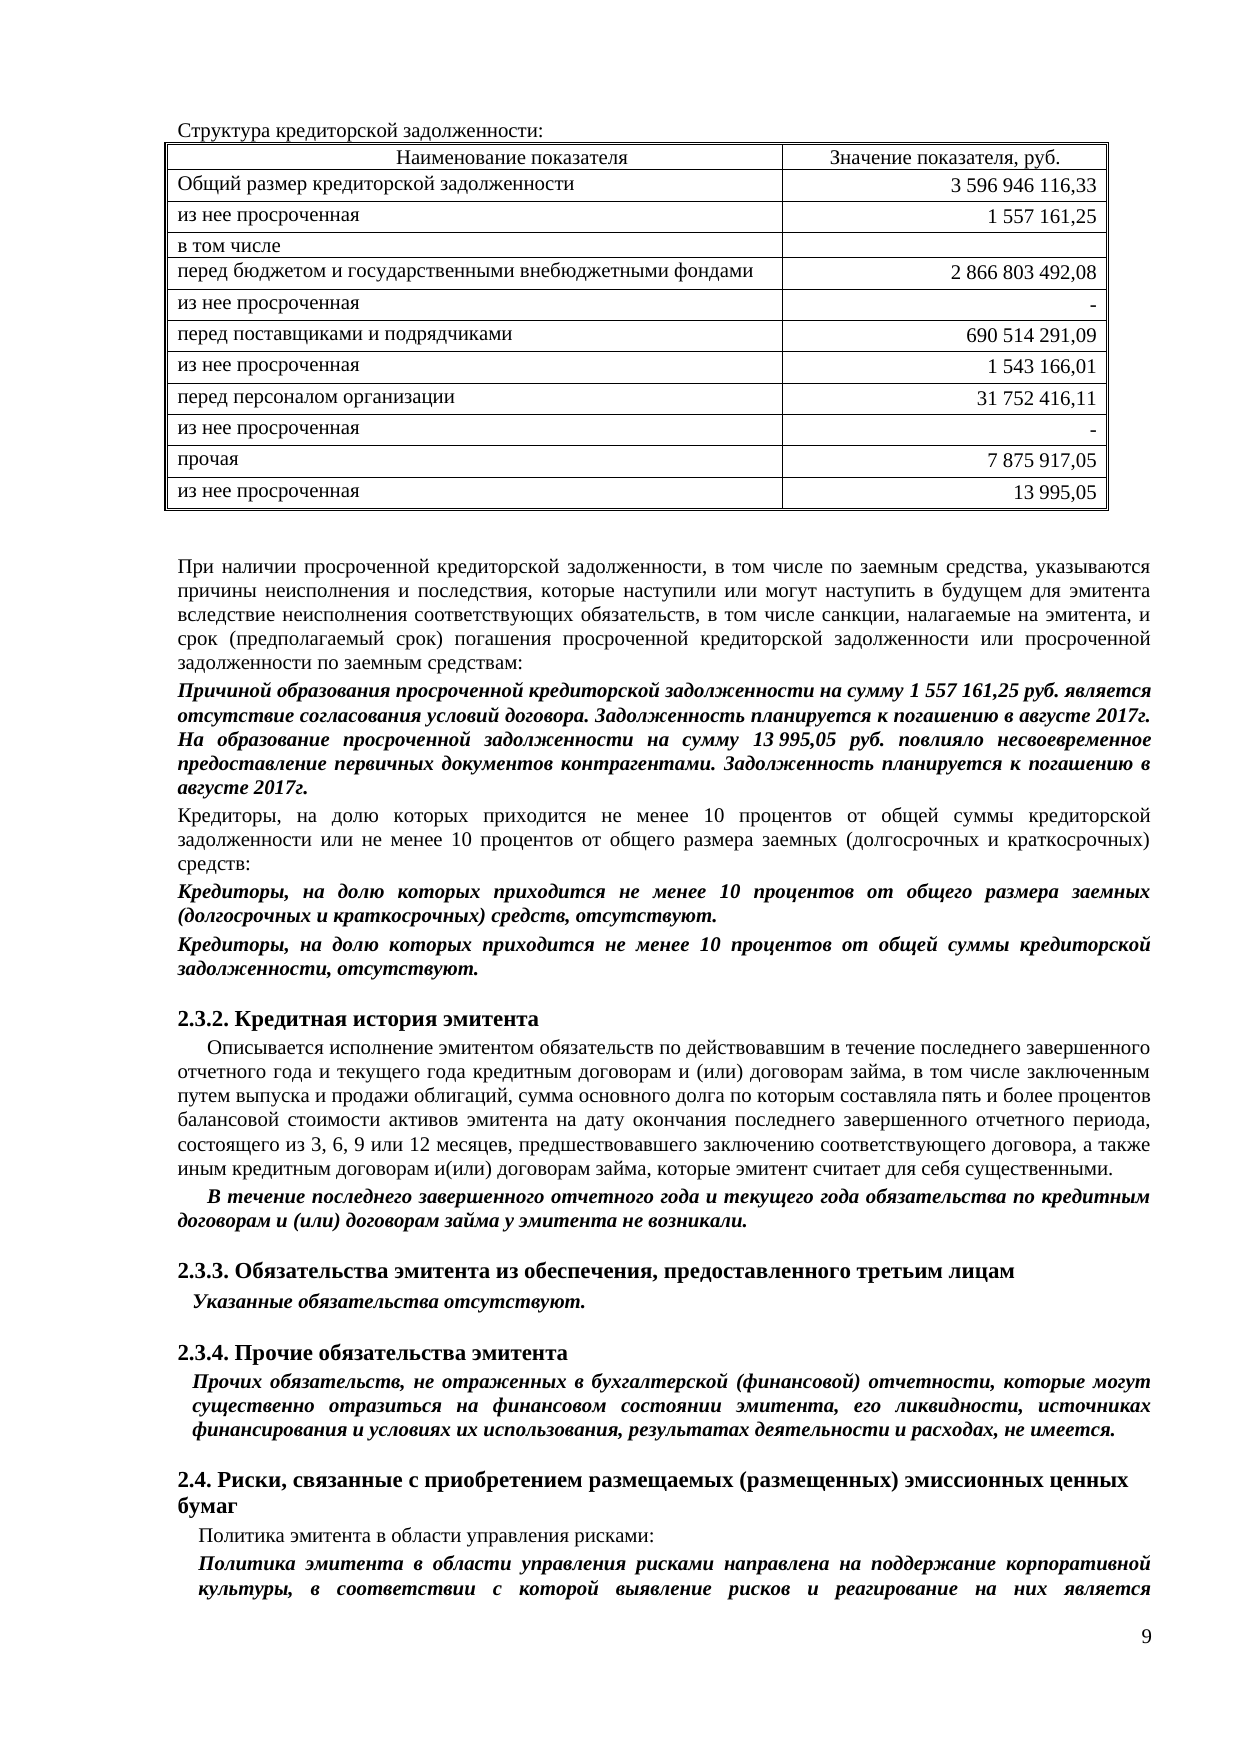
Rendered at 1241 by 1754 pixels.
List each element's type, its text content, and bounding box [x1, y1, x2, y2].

table_cell из нее просроченная [168, 202, 782, 232]
subtitle 2.3.4. Прочие обязательства эмитента [177, 1338, 1152, 1365]
subtitle 2.3.3. Обязательства эмитента из обеспечения, предоставленного третьим лицам [177, 1257, 1152, 1283]
table_cell из нее просроченная [168, 290, 782, 320]
text Кредиторы, на долю которых приходится не менее 10 процентов от общей суммы кредиторской задолженности или не менее 10 процентов от общего размера заемных (долгосрочных и краткосрочных) средств: [177, 803, 1152, 875]
table_cell перед персоналом организации [168, 384, 782, 414]
text Причиной образования просроченной кредиторской задолженности на сумму 1 557 161,25 руб. является отсутствие согласования условий договора. Задолженность планируется к погашению в августе 2017г. На образование просроченной задолженности на сумму 13 995,05 руб. повлияло несвоевременное предоставление первичных документов контрагентами. Задолженность планируется к погашению в августе 2017г. [177, 678, 1152, 799]
text При наличии просроченной кредиторской задолженности, в том числе по заемным средства, указываются причины неисполнения и последствия, которые наступили или могут наступить в будущем для эмитента вследствие неисполнения соответствующих обязательств, в том числе санкции, налагаемые на эмитента, и срок (предполагаемый срок) погашения просроченной кредиторской задолженности или просроченной задолженности по заемным средствам: [177, 554, 1152, 674]
table_cell 1 543 166,01 [783, 352, 1106, 383]
table_cell 690 514 291,09 [783, 321, 1106, 351]
text В течение последнего завершенного отчетного года и текущего года обязательства по кредитным договорам и (или) договорам займа у эмитента не возникали. [177, 1184, 1152, 1232]
table_cell 31 752 416,11 [783, 384, 1106, 414]
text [198, 1551, 1152, 1599]
table_cell из нее просроченная [168, 415, 782, 445]
table_cell 7 875 917,05 [783, 446, 1106, 477]
text Описывается исполнение эмитентом обязательств по действовавшим в течение последнего завершенного отчетного года и текущего года кредитным договорам и (или) договорам займа, в том числе заключенным путем выпуска и продажи облигаций, сумма основного долга по которым составляла пять и более процентов балансовой стоимости активов эмитента на дату окончания последнего завершенного отчетного периода, состоящего из 3, 6, 9 или 12 месяцев, предшествовавшего заключению соответствующего договора, а также иным кредитным договорам и(или) договорам займа, которые эмитент считает для себя существенными. [177, 1035, 1152, 1179]
subtitle 2.3.2. Кредитная история эмитента [177, 1005, 1152, 1031]
table_header Значение показателя, руб. [783, 145, 1106, 169]
table_cell 3 596 946 116,33 [783, 170, 1106, 201]
table_cell перед бюджетом и государственными внебюджетными фондами [168, 258, 782, 288]
table_cell Общий размер кредиторской задолженности [168, 170, 782, 201]
text Указанные обязательства отсутствуют. [177, 1289, 1152, 1313]
table_cell [783, 233, 1106, 257]
table_header Наименование показателя [168, 145, 782, 169]
table_cell 1 557 161,25 [783, 202, 1106, 232]
text Политика эмитента в области управления рисками: [198, 1523, 1152, 1547]
table_cell 2 866 803 492,08 [783, 258, 1106, 288]
text Кредиторы, на долю которых приходится не менее 10 процентов от общего размера заемных (долгосрочных и краткосрочных) средств, отсутствуют. [177, 879, 1152, 927]
table_cell - [783, 290, 1106, 320]
table_cell в том числе [168, 233, 782, 257]
table_cell из нее просроченная [168, 352, 782, 383]
text Прочих обязательств, не отраженных в бухгалтерской (финансовой) отчетности, которые могут существенно отразиться на финансовом состоянии эмитента, его ликвидности, источниках финансирования и условиях их использования, результатах деятельности и расходах, не имеется. [192, 1369, 1152, 1441]
text Структура кредиторской задолженности: [177, 118, 1152, 142]
text Кредиторы, на долю которых приходится не менее 10 процентов от общей суммы кредиторской задолженности, отсутствуют. [177, 932, 1152, 980]
subtitle 2.4. Риски, связанные с приобретением размещаемых (размещенных) эмиссионных ценных бумаг [177, 1466, 1152, 1519]
table_cell перед поставщиками и подрядчиками [168, 321, 782, 351]
table_cell 13 995,05 [783, 478, 1106, 508]
table_cell прочая [168, 446, 782, 477]
table_cell - [783, 415, 1106, 445]
table_cell из нее просроченная [168, 478, 782, 508]
